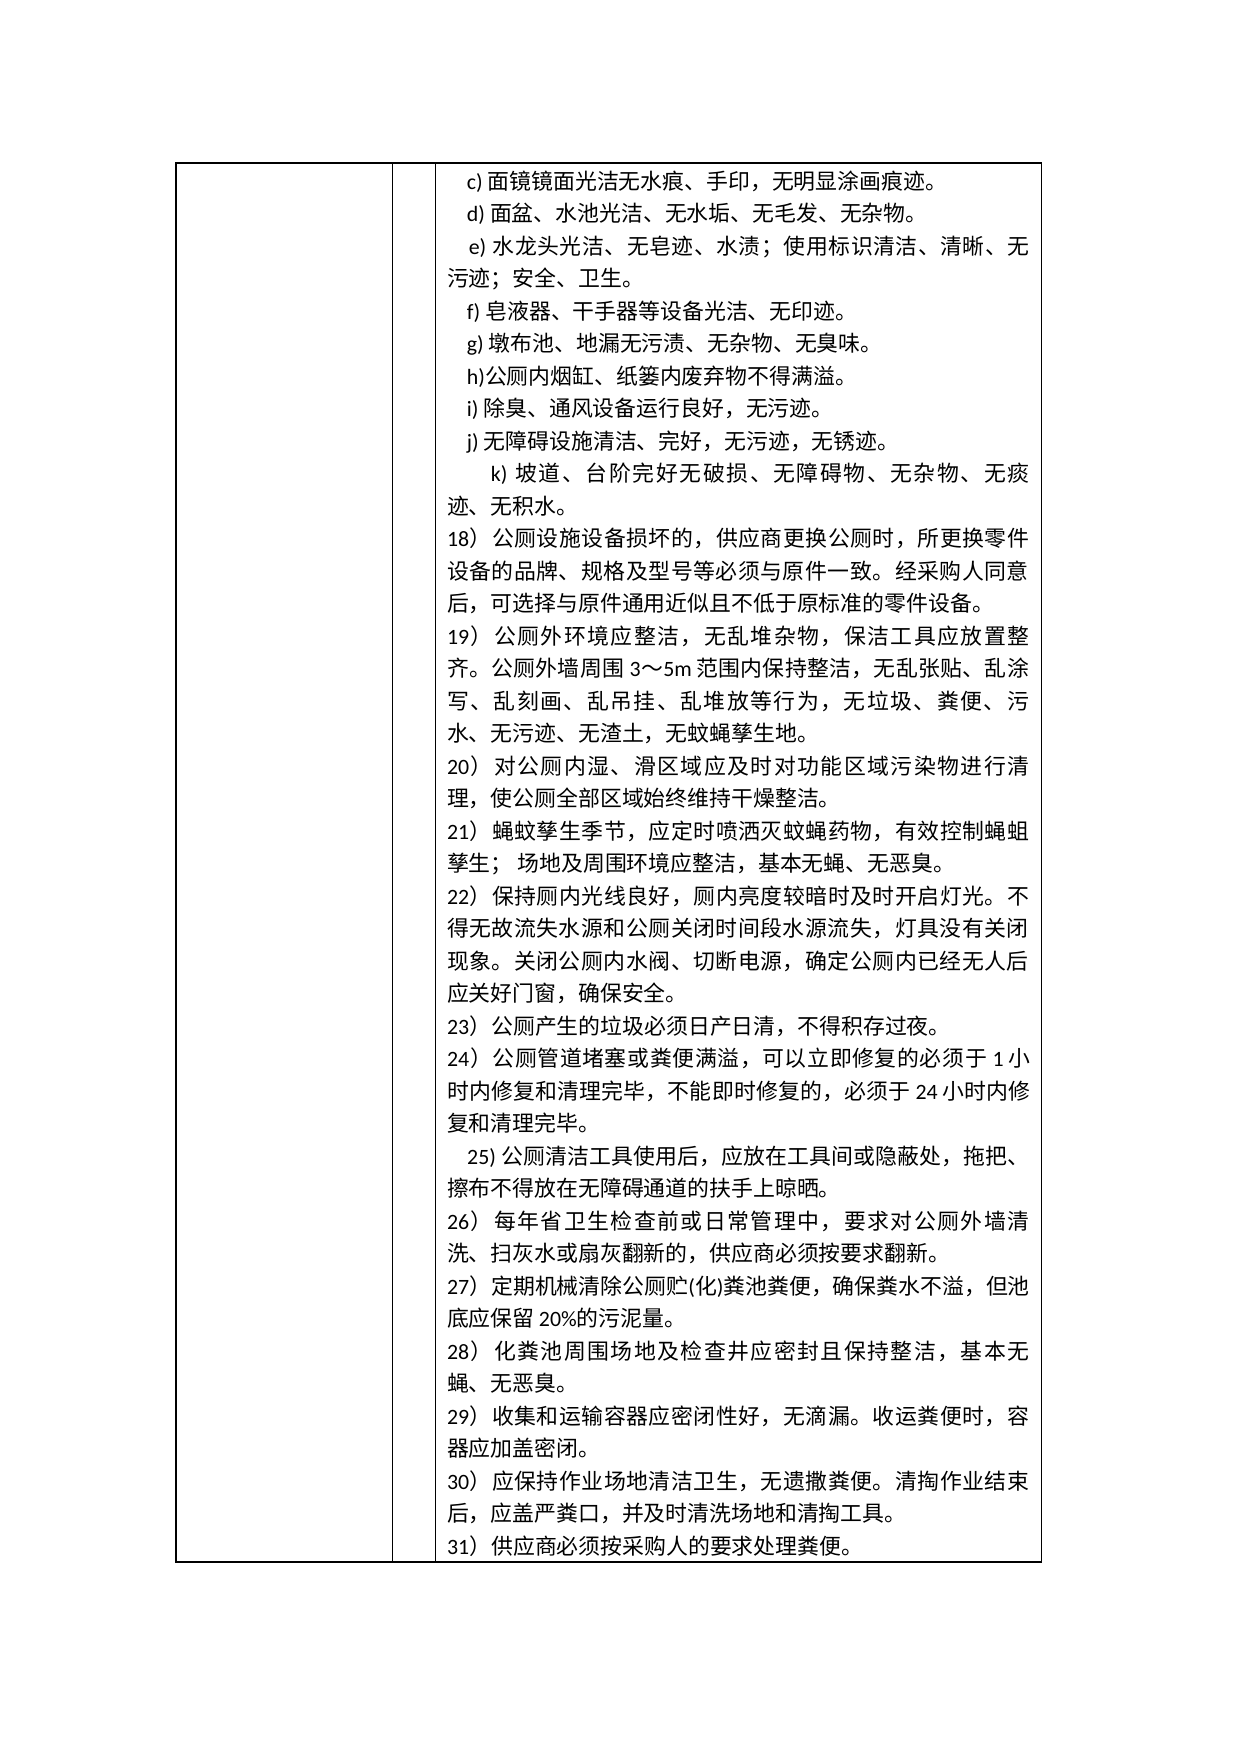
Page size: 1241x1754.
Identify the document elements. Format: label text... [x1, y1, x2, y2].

table_cell [177, 164, 392, 1561]
table_cell 6 [393, 164, 435, 1561]
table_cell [436, 164, 1041, 1561]
